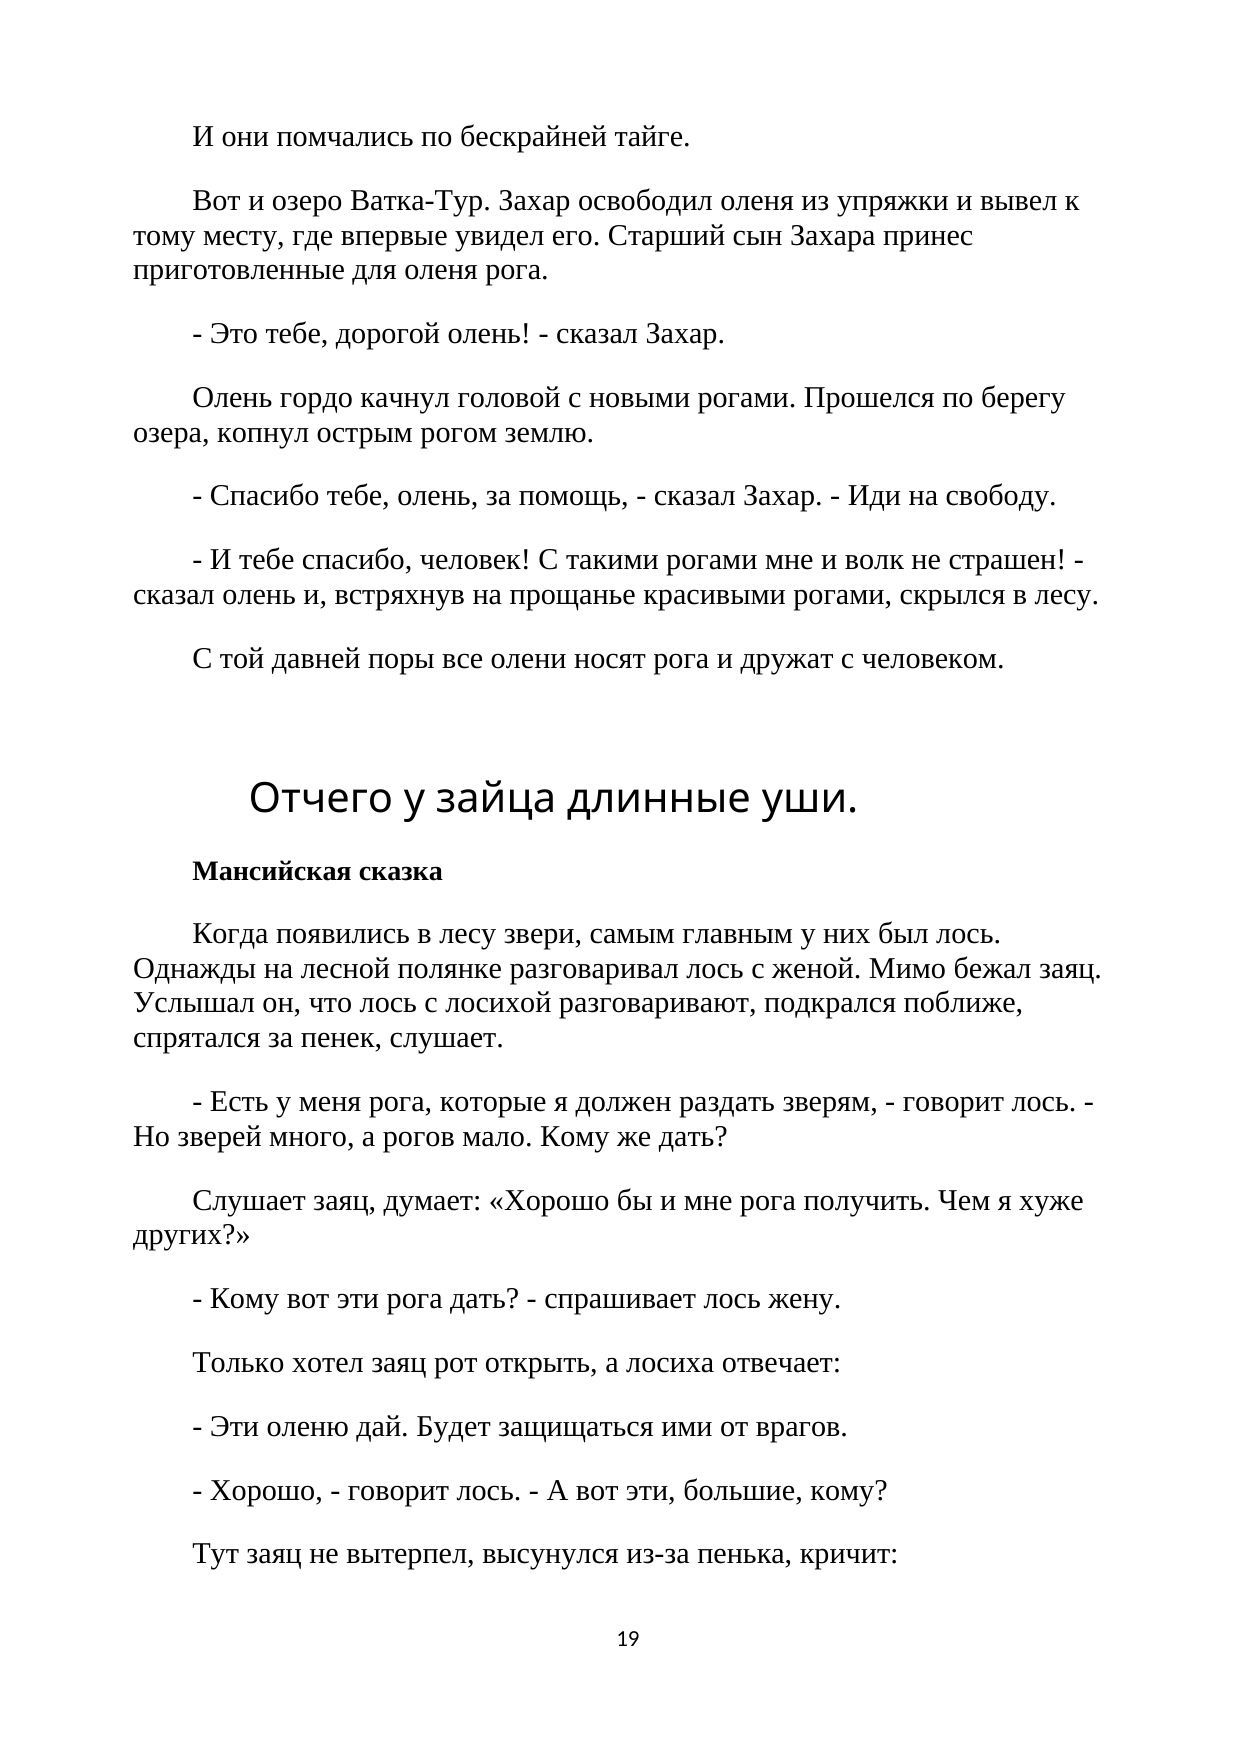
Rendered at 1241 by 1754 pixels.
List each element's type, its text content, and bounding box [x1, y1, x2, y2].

text Вот и озеро Ватка-Тур. Захар освободил оленя из упряжки и вывел к тому месту, где впервые увидел его. Старший сын Захара принес приготовленные для оленя рога. [133, 182, 1107, 286]
text - Кому вот эти рога дать? - спрашивает лось жену. [133, 1280, 1107, 1315]
text Тут заяц не вытерпел, высунулся из-за пенька, кричит: [133, 1536, 1107, 1570]
text Слушает заяц, думает: «Хорошо бы и мне рога получить. Чем я хуже других?» [133, 1182, 1107, 1251]
text С той давней поры все олени носят рога и дружат с человеком. [133, 640, 1107, 675]
text Отчего у зайца длинные уши. [74, 768, 1107, 824]
text - Это тебе, дорогой олень! - сказал Захар. [133, 315, 1107, 350]
text - Хорошо, - говорит лось. - А вот эти, большие, кому? [133, 1472, 1107, 1506]
text Когда появились в лесу звери, самым главным у них был лось. Однажды на лесной полянке разговаривал лось с женой. Мимо бежал заяц. Услышал он, что лось с лосихой разговаривают, подкрался поближе, спрятался за пенек, слушает. [133, 915, 1107, 1054]
text - Эти оленю дай. Будет защищаться ими от врагов. [133, 1408, 1107, 1443]
text Олень гордо качнул головой с новыми рогами. Прошелся по берегу озера, копнул острым рогом землю. [133, 379, 1107, 448]
text И они помчались по бескрайней тайге. [133, 118, 1107, 153]
text - Есть у меня рога, которые я должен раздать зверям, - говорит лось. - Но зверей много, а рогов мало. Кому же дать? [133, 1083, 1107, 1152]
text - И тебе спасибо, человек! С такими рогами мне и волк не страшен! - сказал олень и, встряхнув на прощанье красивыми рогами, скрылся в лесу. [133, 541, 1107, 611]
text Только хотел заяц рот открыть, а лосиха отвечает: [133, 1344, 1107, 1379]
text - Спасибо тебе, олень, за помощь, - сказал Захар. - Иди на свободу. [133, 478, 1107, 512]
subtitle Мансийская сказка [133, 854, 1107, 886]
